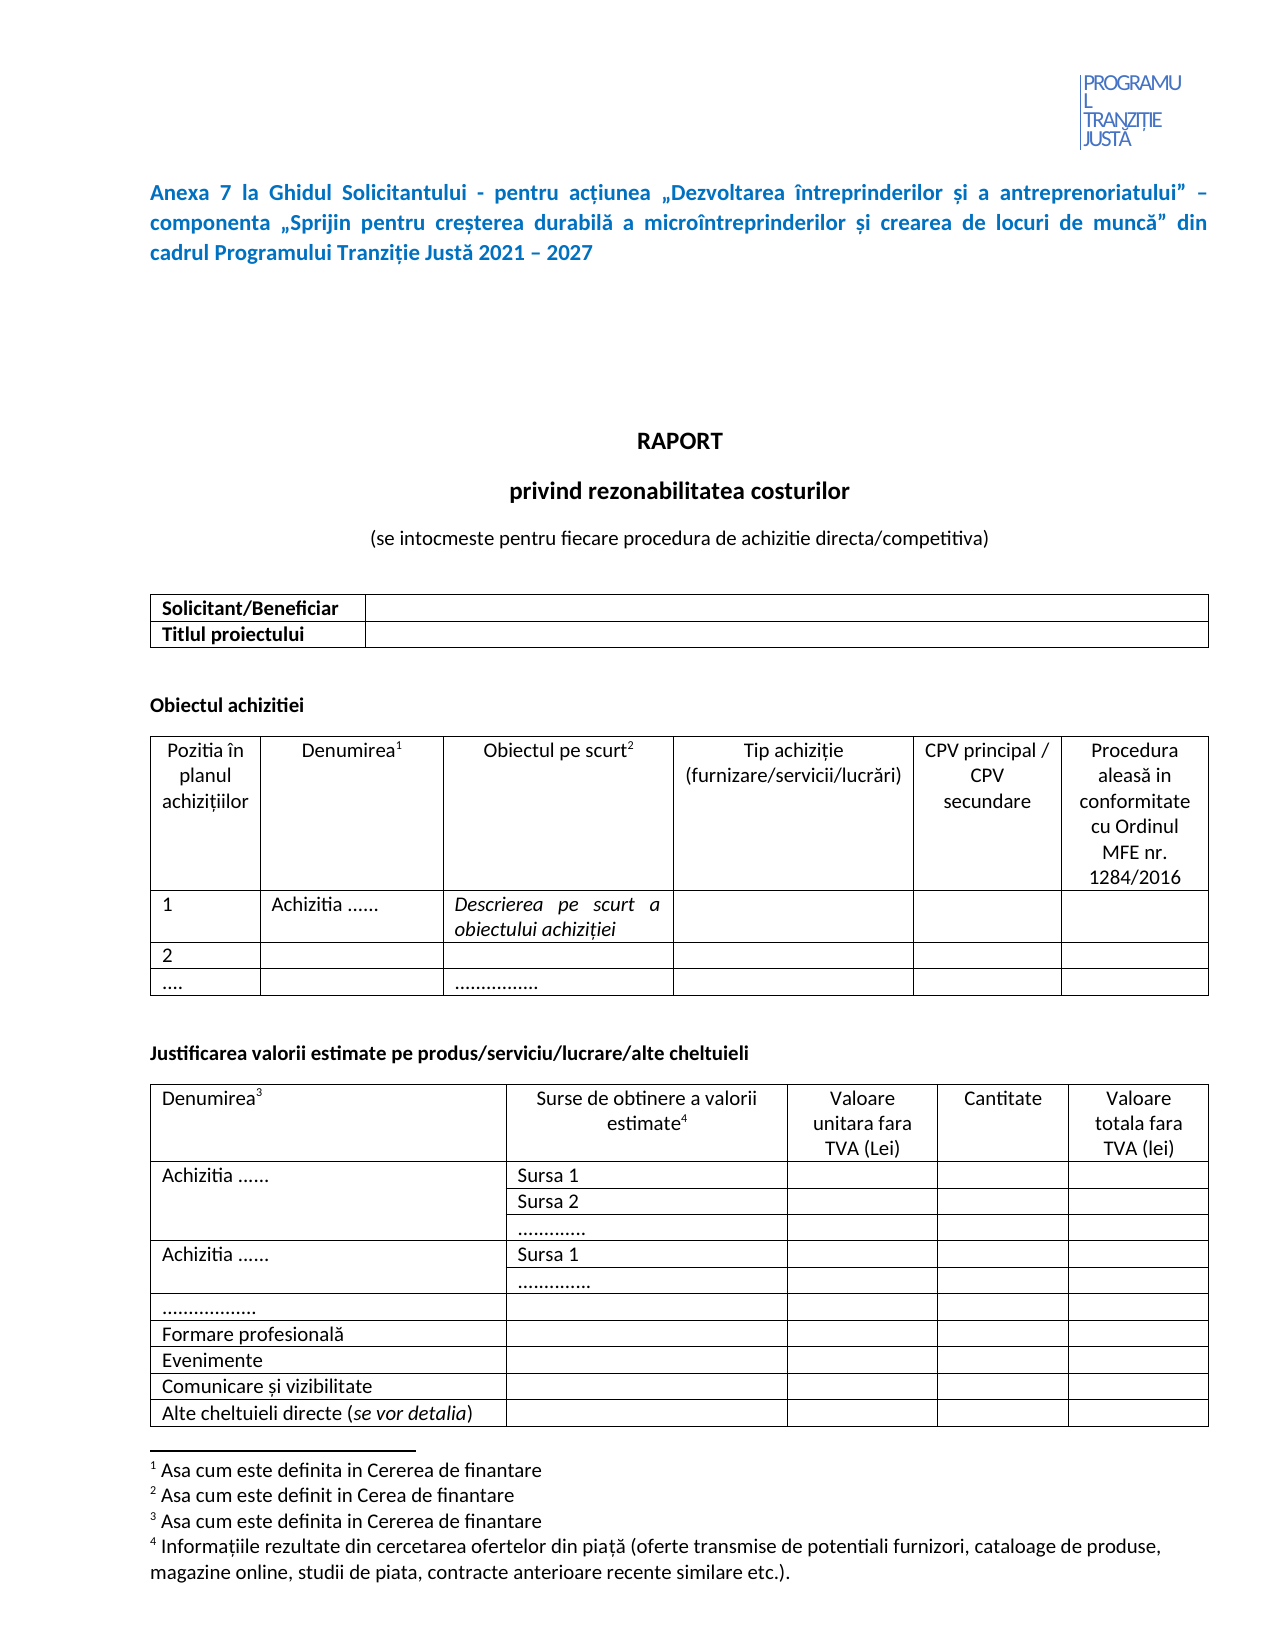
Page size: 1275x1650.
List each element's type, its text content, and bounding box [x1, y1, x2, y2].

table_cell [938, 1189, 1068, 1214]
table_cell [1069, 1215, 1208, 1240]
table_cell Achizitia ...... [261, 891, 443, 942]
table_header Valoare unitara fara TVA (Lei) [788, 1085, 937, 1161]
table_cell [1069, 1374, 1208, 1399]
text RAPORT [150, 426, 1209, 456]
table_cell Sursa 2 [507, 1189, 787, 1214]
table_cell [366, 622, 1208, 647]
table_cell [788, 1374, 937, 1399]
table_cell [914, 943, 1061, 968]
table_cell Evenimente [151, 1347, 506, 1373]
table_cell [507, 1294, 787, 1320]
table_cell Descrierea pe scurt a obiectului achiziției [444, 891, 673, 942]
table_cell [444, 943, 673, 968]
table_cell [914, 969, 1061, 994]
table_cell Achizitia ...... [151, 1162, 506, 1240]
table_cell [674, 891, 913, 942]
table_cell [788, 1268, 937, 1293]
table_cell [788, 1241, 937, 1267]
text Justificarea valorii estimate pe produs/serviciu/lucrare/alte cheltuieli [150, 1040, 1209, 1065]
table_cell [788, 1321, 937, 1346]
table_cell [788, 1294, 937, 1320]
table_header Obiectul pe scurt [444, 737, 673, 890]
table_cell [1062, 943, 1208, 968]
table_cell [788, 1162, 937, 1187]
table_cell [507, 1400, 787, 1426]
table_cell [1069, 1347, 1208, 1373]
table_cell [1069, 1162, 1208, 1187]
table_cell Sursa 1 [507, 1241, 787, 1267]
text Anexa 7 la Ghidul Solicitantului - pentru acțiunea „Dezvoltarea întreprinderilor și a antreprenoriatului” – componenta „Sprijin pentru creșterea durabilă a microîntreprinderilor și crearea de locuri de muncă” din cadrul Programului Tranziție Justă 2021 – 2027 [150, 178, 1209, 266]
table_cell [1062, 969, 1208, 994]
table_cell [788, 1215, 937, 1240]
table_cell [938, 1162, 1068, 1187]
table_header Denumirea [261, 737, 443, 890]
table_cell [151, 1400, 506, 1426]
table_cell [507, 1321, 787, 1346]
table_cell [1069, 1189, 1208, 1214]
table_cell ................ [444, 969, 673, 994]
table_cell [788, 1400, 937, 1426]
table_cell [788, 1189, 937, 1214]
table_cell [1069, 1400, 1208, 1426]
table_cell Formare profesională [151, 1321, 506, 1346]
table_header Surse de obtinere a valorii estimate [507, 1085, 787, 1161]
table_cell [938, 1268, 1068, 1293]
table_cell .............. [507, 1268, 787, 1293]
table_cell [914, 891, 1061, 942]
table_cell [674, 943, 913, 968]
table_header Pozitia în planul achizițiilor [151, 737, 260, 890]
table_cell [788, 1347, 937, 1373]
table_cell [938, 1215, 1068, 1240]
table_cell 2 [151, 943, 260, 968]
table_cell [938, 1294, 1068, 1320]
table_cell [507, 1347, 787, 1373]
table_cell [938, 1347, 1068, 1373]
table_header Solicitant/Beneficiar [151, 595, 365, 621]
table_cell [261, 969, 443, 994]
table_cell [674, 969, 913, 994]
table_cell .................. [151, 1294, 506, 1320]
table_header CPV principal / CPV secundare [914, 737, 1061, 890]
table_header Denumirea [151, 1085, 506, 1161]
table_cell [1069, 1321, 1208, 1346]
text (se intocmeste pentru fiecare procedura de achizitie directa/competitiva) [150, 525, 1209, 550]
table_header Cantitate [938, 1085, 1068, 1161]
table_header Tip achiziție (furnizare/servicii/lucrări) [674, 737, 913, 890]
table_cell [1069, 1241, 1208, 1267]
table_header Valoare totala fara TVA (lei) [1069, 1085, 1208, 1161]
table_cell .... [151, 969, 260, 994]
table_cell [938, 1321, 1068, 1346]
table_cell [938, 1241, 1068, 1267]
table_header Procedura aleasă in conformitate cu Ordinul MFE nr. 1284/2016 [1062, 737, 1208, 890]
table_cell [1062, 891, 1208, 942]
table_cell [1069, 1268, 1208, 1293]
table_cell ............. [507, 1215, 787, 1240]
table_cell Sursa 1 [507, 1162, 787, 1187]
table_cell Titlul proiectului [151, 622, 365, 647]
text privind rezonabilitatea costurilor [150, 475, 1209, 506]
table_cell [938, 1374, 1068, 1399]
table_cell 1 [151, 891, 260, 942]
table_header [366, 595, 1208, 621]
table_cell Comunicare și vizibilitate [151, 1374, 506, 1399]
table_cell [261, 943, 443, 968]
table_cell [507, 1374, 787, 1399]
table_cell [1069, 1294, 1208, 1320]
text Obiectul achizitiei [150, 692, 1209, 718]
table_cell [938, 1400, 1068, 1426]
table_cell Achizitia ...... [151, 1241, 506, 1293]
